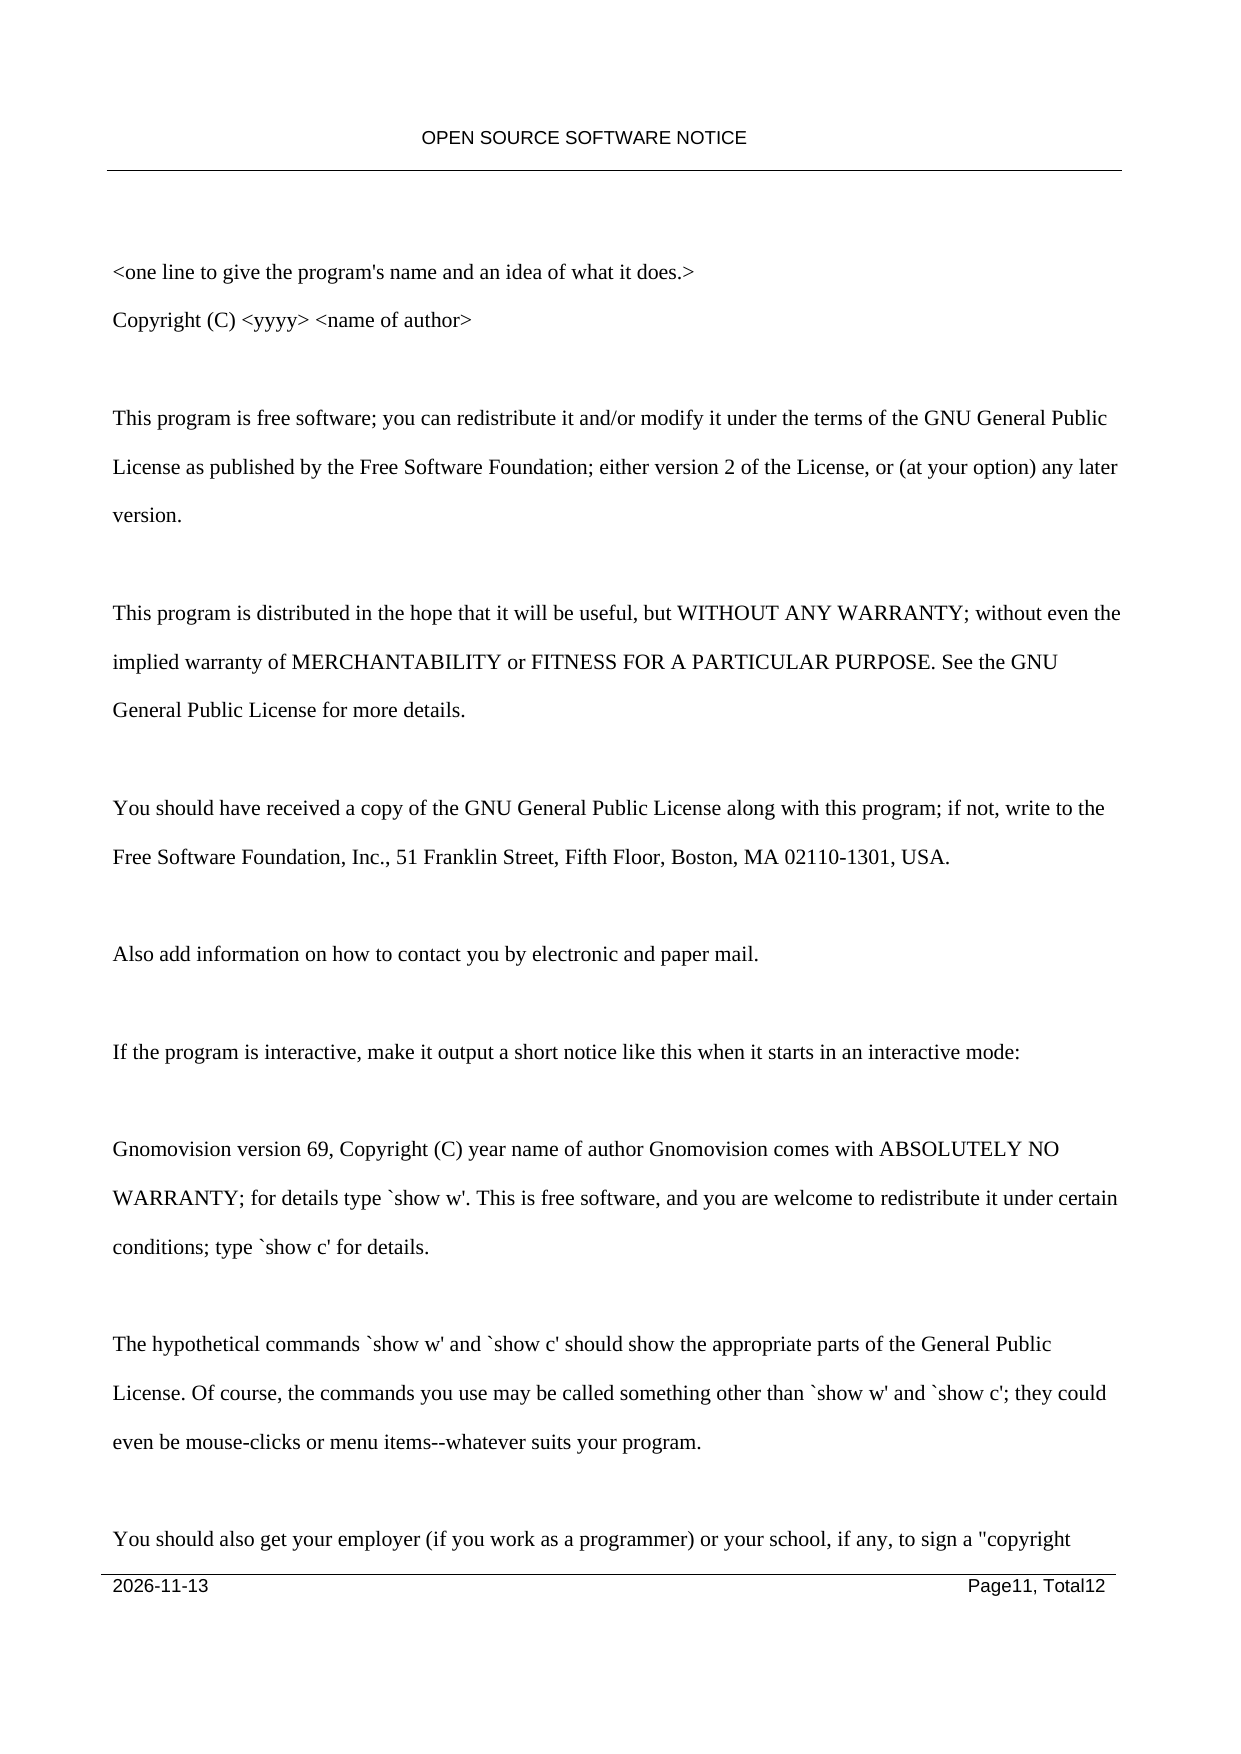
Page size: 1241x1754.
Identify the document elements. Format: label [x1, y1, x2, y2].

text [112, 206, 1128, 1555]
